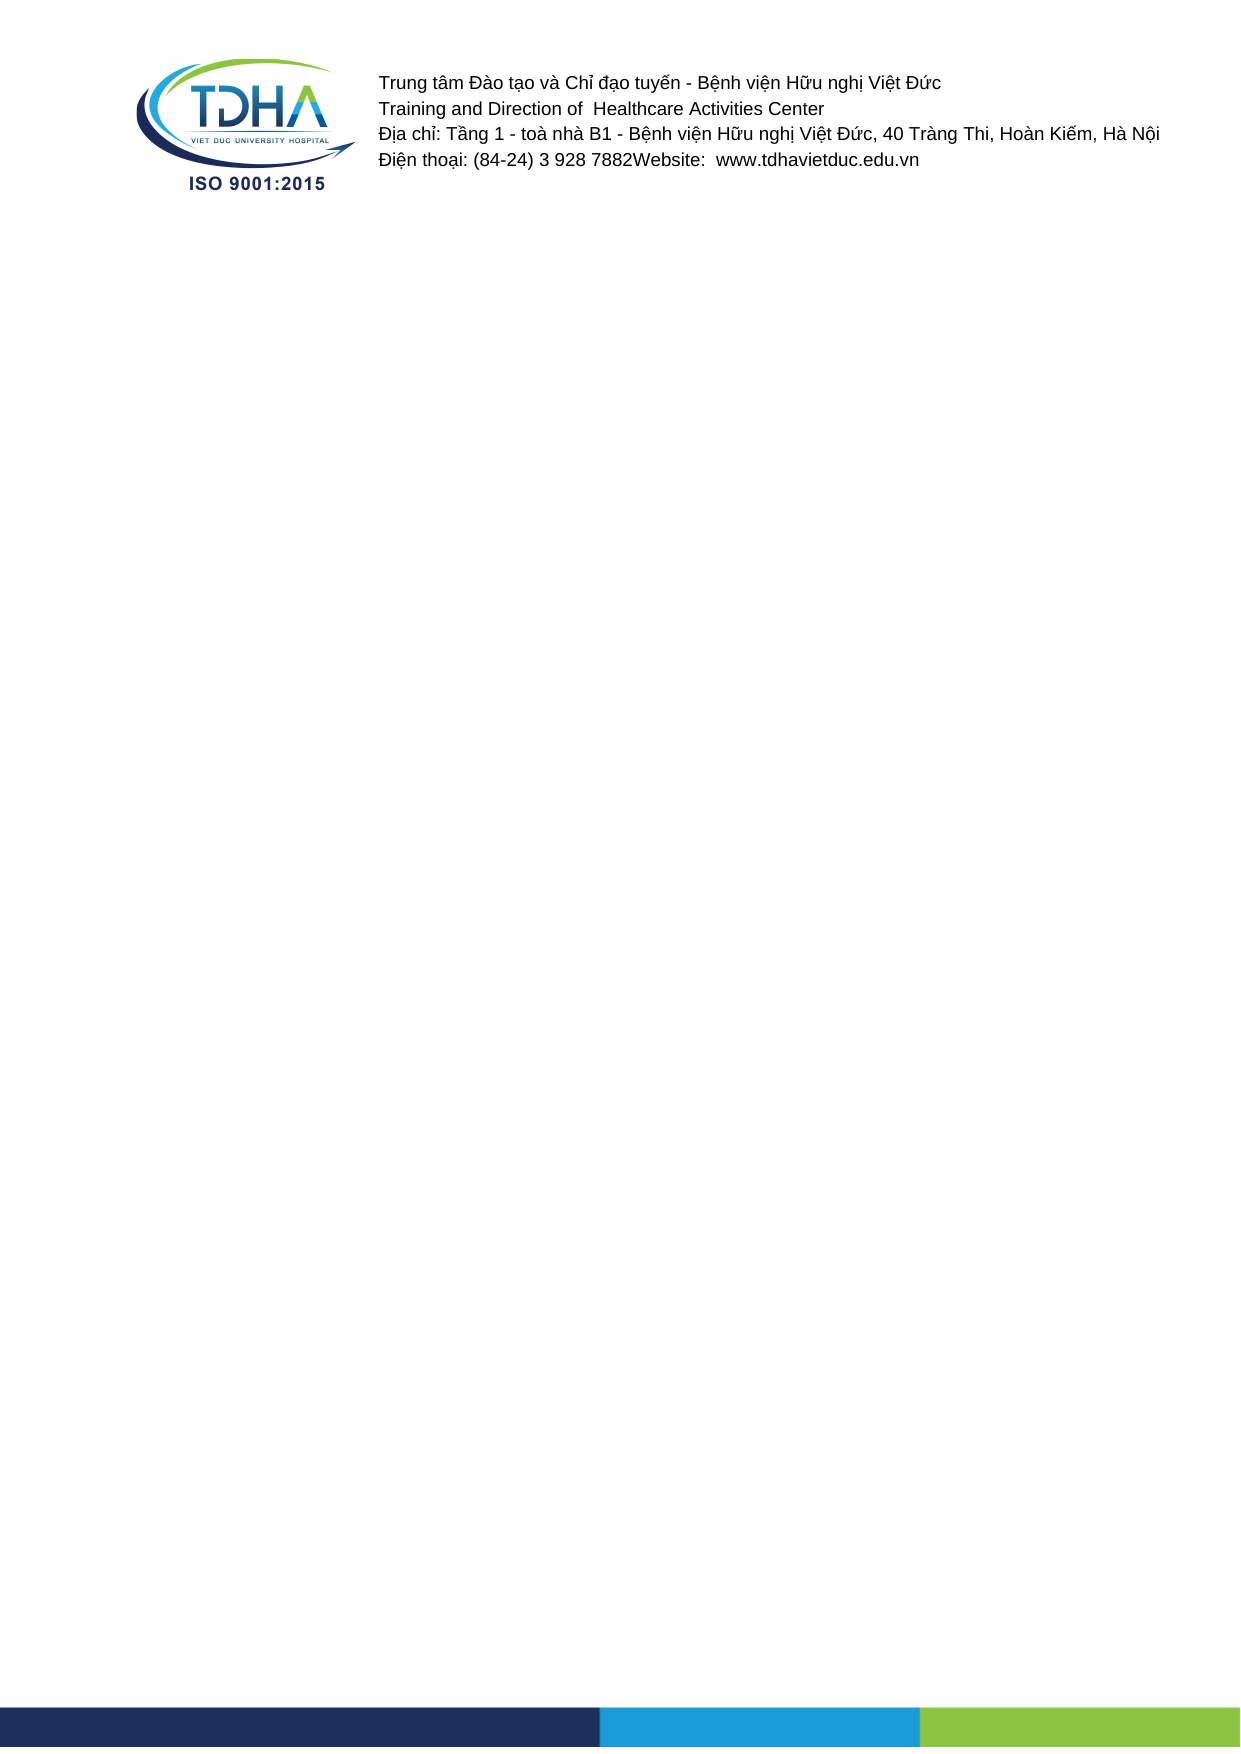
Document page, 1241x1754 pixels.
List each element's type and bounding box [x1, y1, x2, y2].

picture [0, 1707, 1241, 1747]
picture [136, 59, 356, 197]
